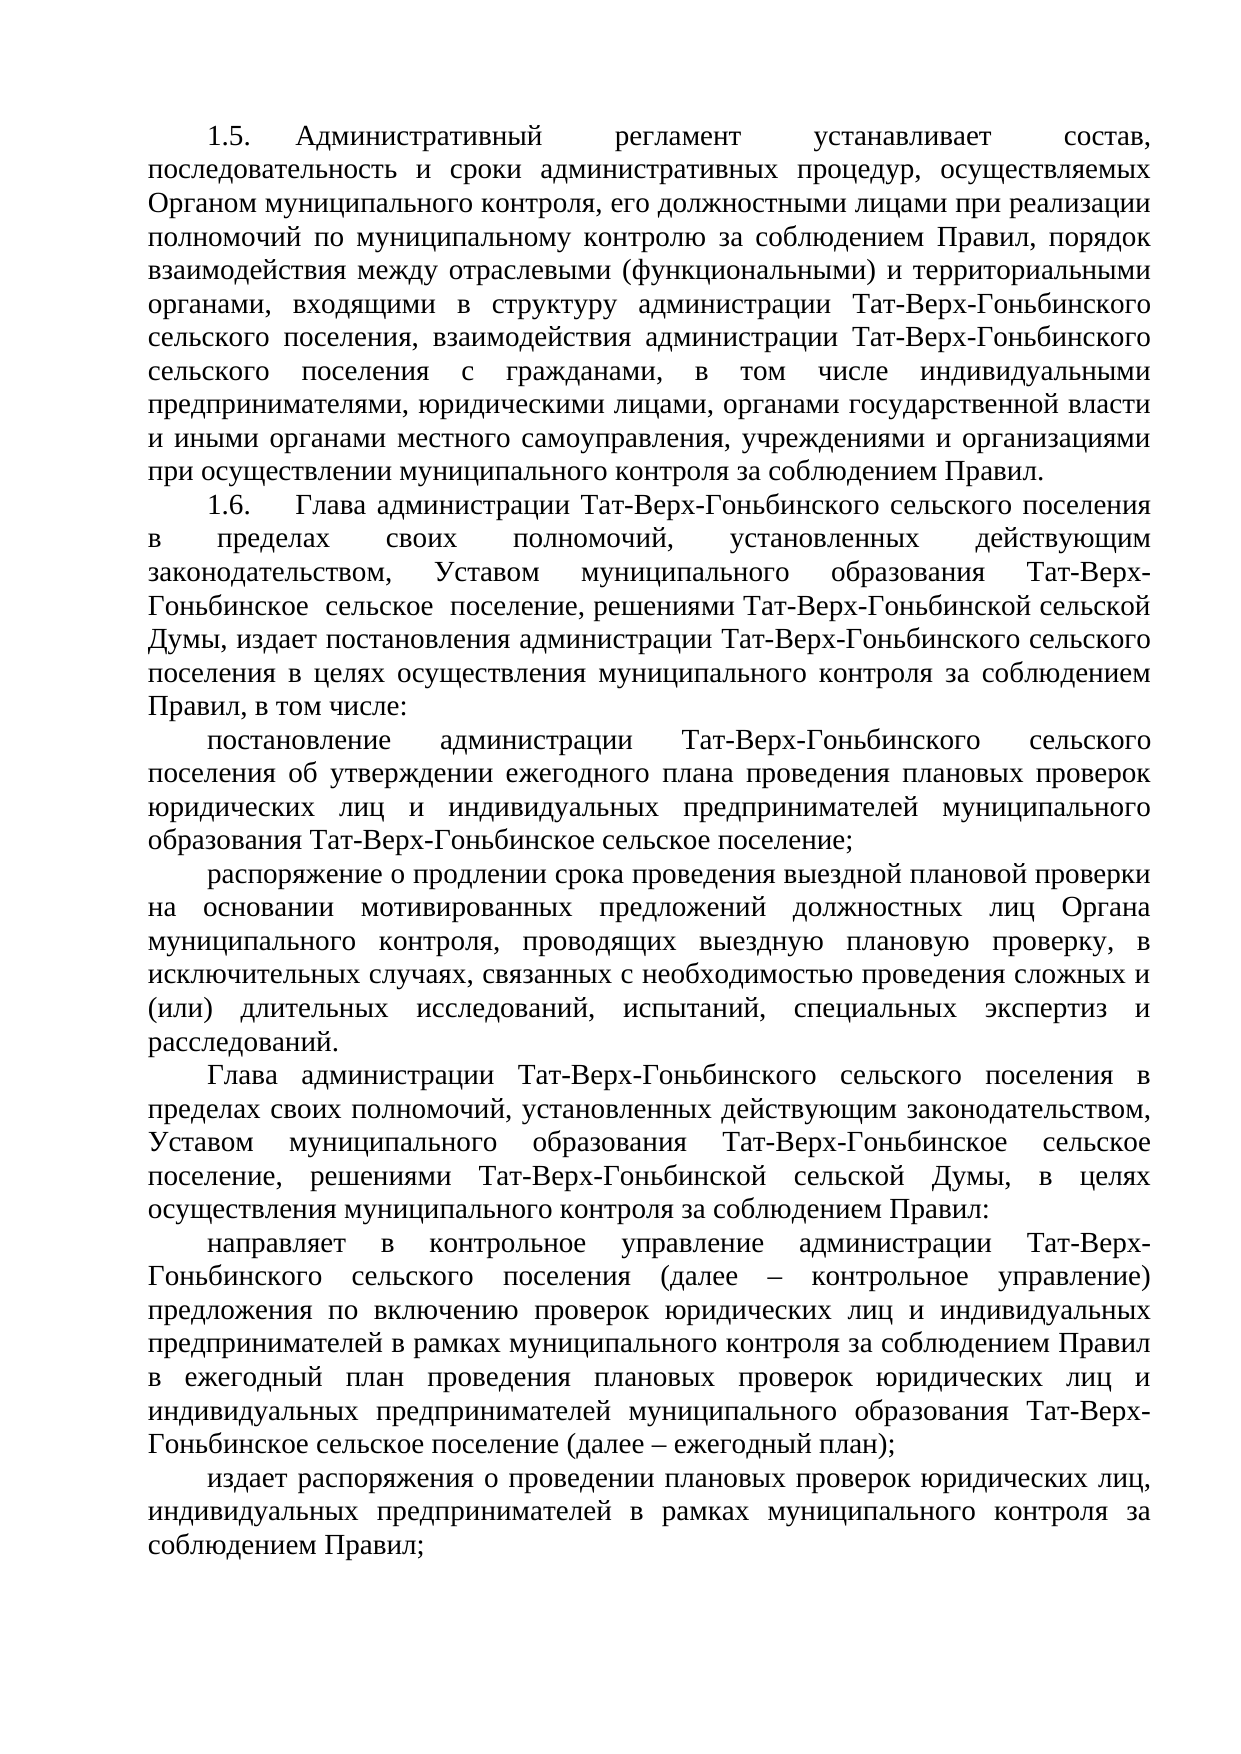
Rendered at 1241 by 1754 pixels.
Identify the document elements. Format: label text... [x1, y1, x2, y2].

text постановление администрации Тат-Верх-Гоньбинского сельского поселения об утверждении ежегодного плана проведения плановых проверок юридических лиц и индивидуальных предпринимателей муниципального образования Тат-Верх-Гоньбинское сельское поселение; [148, 722, 1152, 856]
text издает распоряжения о проведении плановых проверок юридических лиц, индивидуальных предпринимателей в рамках муниципального контроля за соблюдением Правил; [148, 1460, 1152, 1560]
text 1.5. Административный регламент устанавливает состав, последовательность и сроки административных процедур, осуществляемых Органом муниципального контроля, его должностными лицами при реализации полномочий по муниципальному контролю за соблюдением Правил, порядок взаимодействия между отраслевыми (функциональными) и территориальными органами, входящими в структуру администрации Тат-Верх-Гоньбинского сельского поселения, взаимодействия администрации Тат-Верх-Гоньбинского сельского поселения с гражданами, в том числе индивидуальными предпринимателями, юридическими лицами, органами государственной власти и иными органами местного самоуправления, учреждениями и организациями при осуществлении муниципального контроля за соблюдением Правил. [148, 118, 1152, 487]
text 1.6. Глава администрации Тат-Верх-Гоньбинского сельского поселения в пределах своих полномочий, установленных действующим законодательством, Уставом муниципального образования Тат-Верх-Гоньбинское сельское поселение, решениями Тат-Верх-Гоньбинской сельской Думы, издает постановления администрации Тат-Верх-Гоньбинского сельского поселения в целях осуществления муниципального контроля за соблюдением Правил, в том числе: [148, 487, 1152, 722]
text направляет в контрольное управление администрации Тат-Верх-Гоньбинского сельского поселения (далее – контрольное управление) предложения по включению проверок юридических лиц и индивидуальных предпринимателей в рамках муниципального контроля за соблюдением Правил в ежегодный план проведения плановых проверок юридических лиц и индивидуальных предпринимателей муниципального образования Тат-Верх-Гоньбинское сельское поселение (далее – ежегодный план); [148, 1225, 1152, 1460]
text Глава администрации Тат-Верх-Гоньбинского сельского поселения в пределах своих полномочий, установленных действующим законодательством, Уставом муниципального образования Тат-Верх-Гоньбинское сельское поселение, решениями Тат-Верх-Гоньбинской сельской Думы, в целях осуществления муниципального контроля за соблюдением Правил: [148, 1057, 1152, 1225]
text распоряжение о продлении срока проведения выездной плановой проверки на основании мотивированных предложений должностных лиц Органа муниципального контроля, проводящих выездную плановую проверку, в исключительных случаях, связанных с необходимостью проведения сложных и (или) длительных исследований, испытаний, специальных экспертиз и расследований. [148, 856, 1152, 1057]
